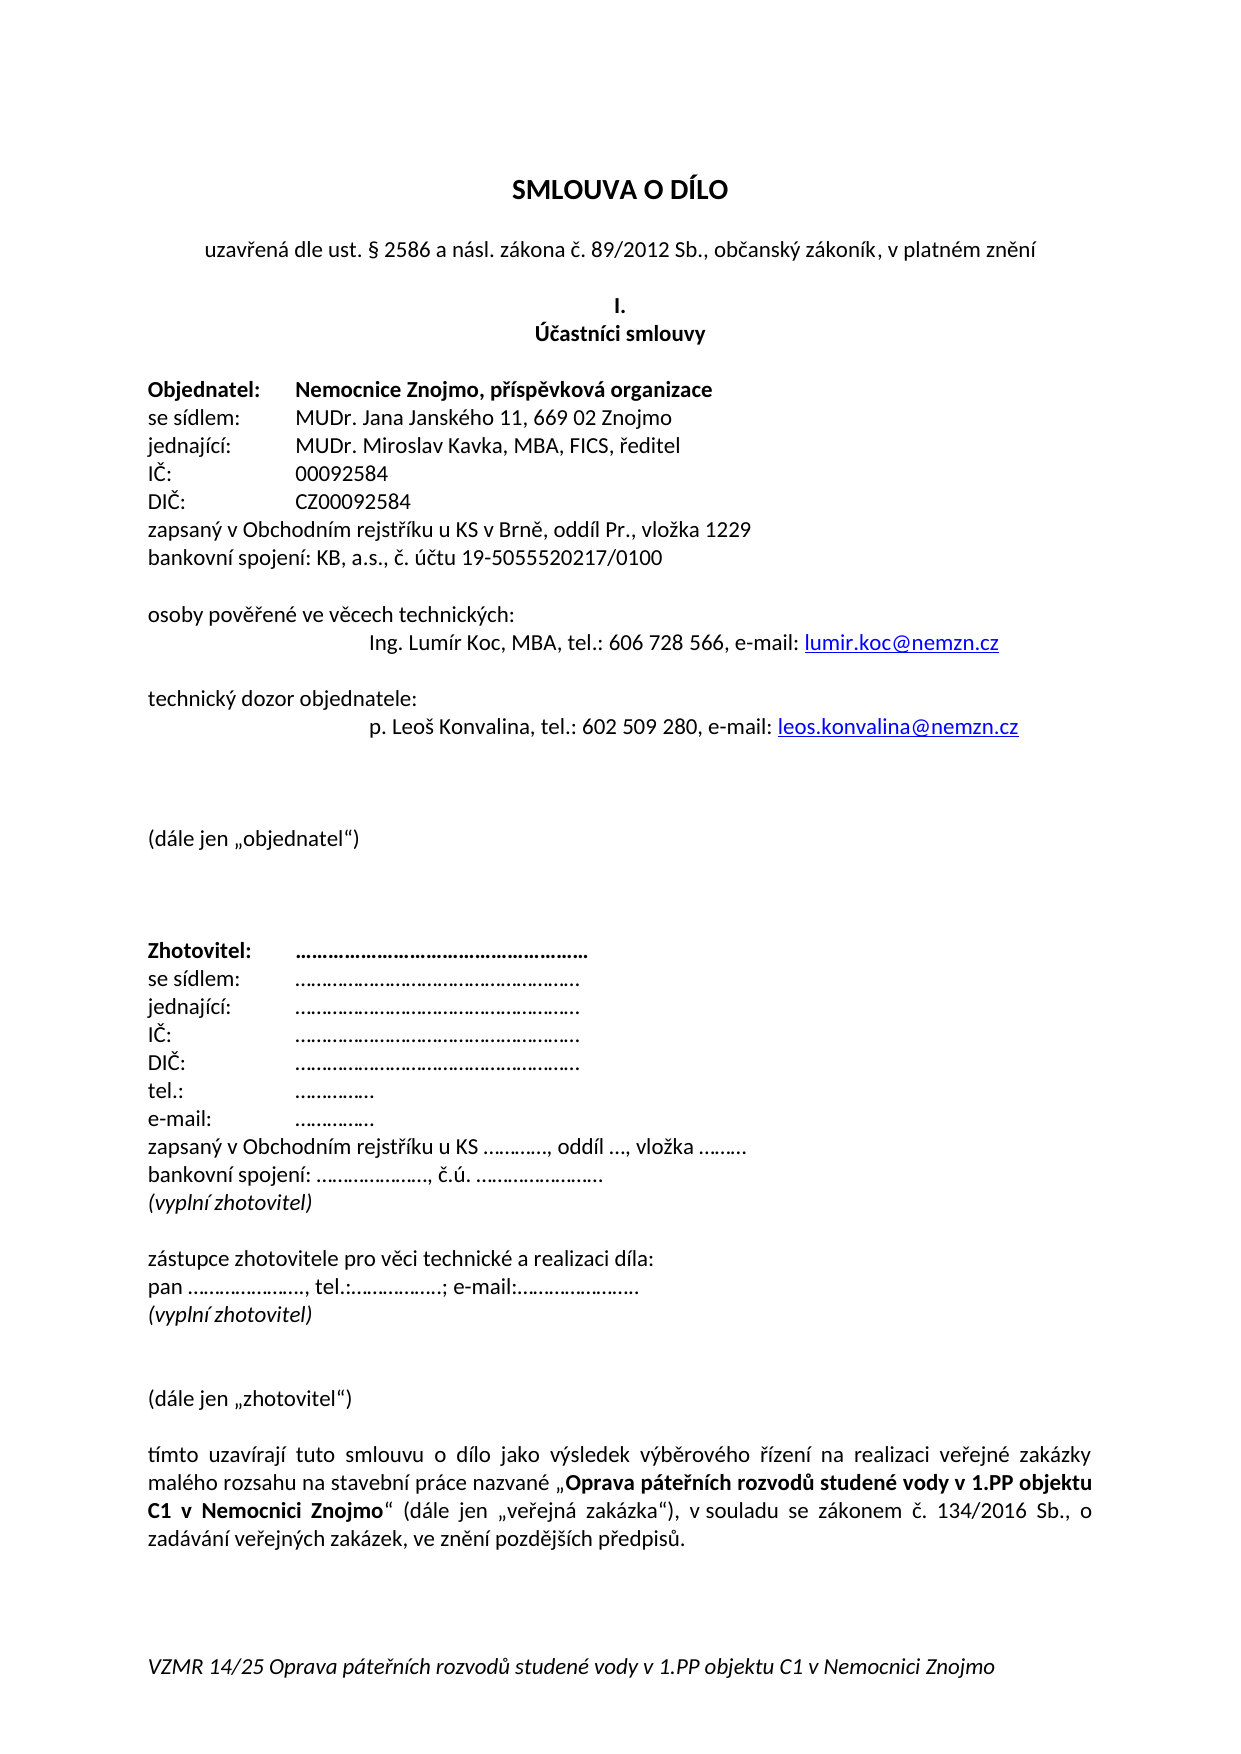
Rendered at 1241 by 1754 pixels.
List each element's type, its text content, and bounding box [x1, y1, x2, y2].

text jednající: MUDr. Miroslav Kavka, MBA, FICS, ředitel IČ: 00092584 [148, 431, 1092, 487]
text (vyplní zhotovitel) [148, 1300, 1092, 1328]
text SMLOUVA O DÍLO [148, 171, 1092, 207]
text p. Leoš Konvalina, tel.: 602 509 280, e-mail: leos.konvalina@nemzn.cz [369, 712, 1092, 740]
text zástupce zhotovitele pro věci technické a realizaci díla: [148, 1244, 1092, 1272]
text uzavřená dle ust. § násl. zákona č. 89/2012 Sb., občanský zákoník, v platném znění [148, 235, 1092, 263]
text Objednatel: Nemocnice Znojmo, příspěvková organizace se sídlem: MUDr. Jana Janského 11, 669 02 Znojmo [148, 347, 1092, 431]
text osoby pověřené ve věcech technických: [148, 600, 1092, 628]
text DIČ: ……………………………………………… tel.: …………… [148, 1048, 1092, 1104]
text jednající: ……………………………………………… IČ: ……………………………………………… [148, 992, 1092, 1048]
text bankovní spojení: KB, a.s., č. účtu 19-5055520217/0100 [148, 543, 1092, 600]
text I. Účastníci smlouvy [148, 263, 1092, 347]
text DIČ: CZ00092584 zapsaný v Obchodním rejstříku u KS v Brně, oddíl Pr., vložka 1229 [148, 487, 1092, 543]
text bankovní spojení: …………………, č.ú. …………………… [148, 1160, 1092, 1188]
text se sídlem: ……………………………………………… [148, 964, 1092, 992]
text (dále jen „zhotovitel“) [148, 1384, 1092, 1412]
text tímto uzavírají tuto smlouvu o dílo jako výsledek výběrového řízení na realizaci veřejné zakázky malého rozsahu na stavební práce nazvané „Oprava páteřních rozvodů studené vody v 1.PP objektu C1 v Nemocnici Znojmo“ (dále jen „veřejná zakázka“), v souladu se zákonem č. 134/2016 Sb., o zadávání veřejných zakázek, ve znění pozdějších předpisů. [148, 1440, 1092, 1552]
text Ing. Lumír Koc, MBA, tel.: 606 728 566, e-mail: lumir.koc@nemzn.cz [295, 628, 1092, 656]
text e-mail: …………… [148, 1104, 1092, 1132]
text (vyplní zhotovitel) [148, 1188, 1092, 1216]
text Zhotovitel: ……………………………………………… [148, 936, 1092, 964]
text (dále jen „objednatel“) [148, 824, 1092, 852]
text pan …………………., tel.:……………..; e-mail:………………….. [148, 1272, 1092, 1300]
text technický dozor objednatele: [148, 684, 1092, 712]
text zapsaný v Obchodním rejstříku u KS …………, oddíl …, vložka ……… [148, 1132, 1092, 1160]
